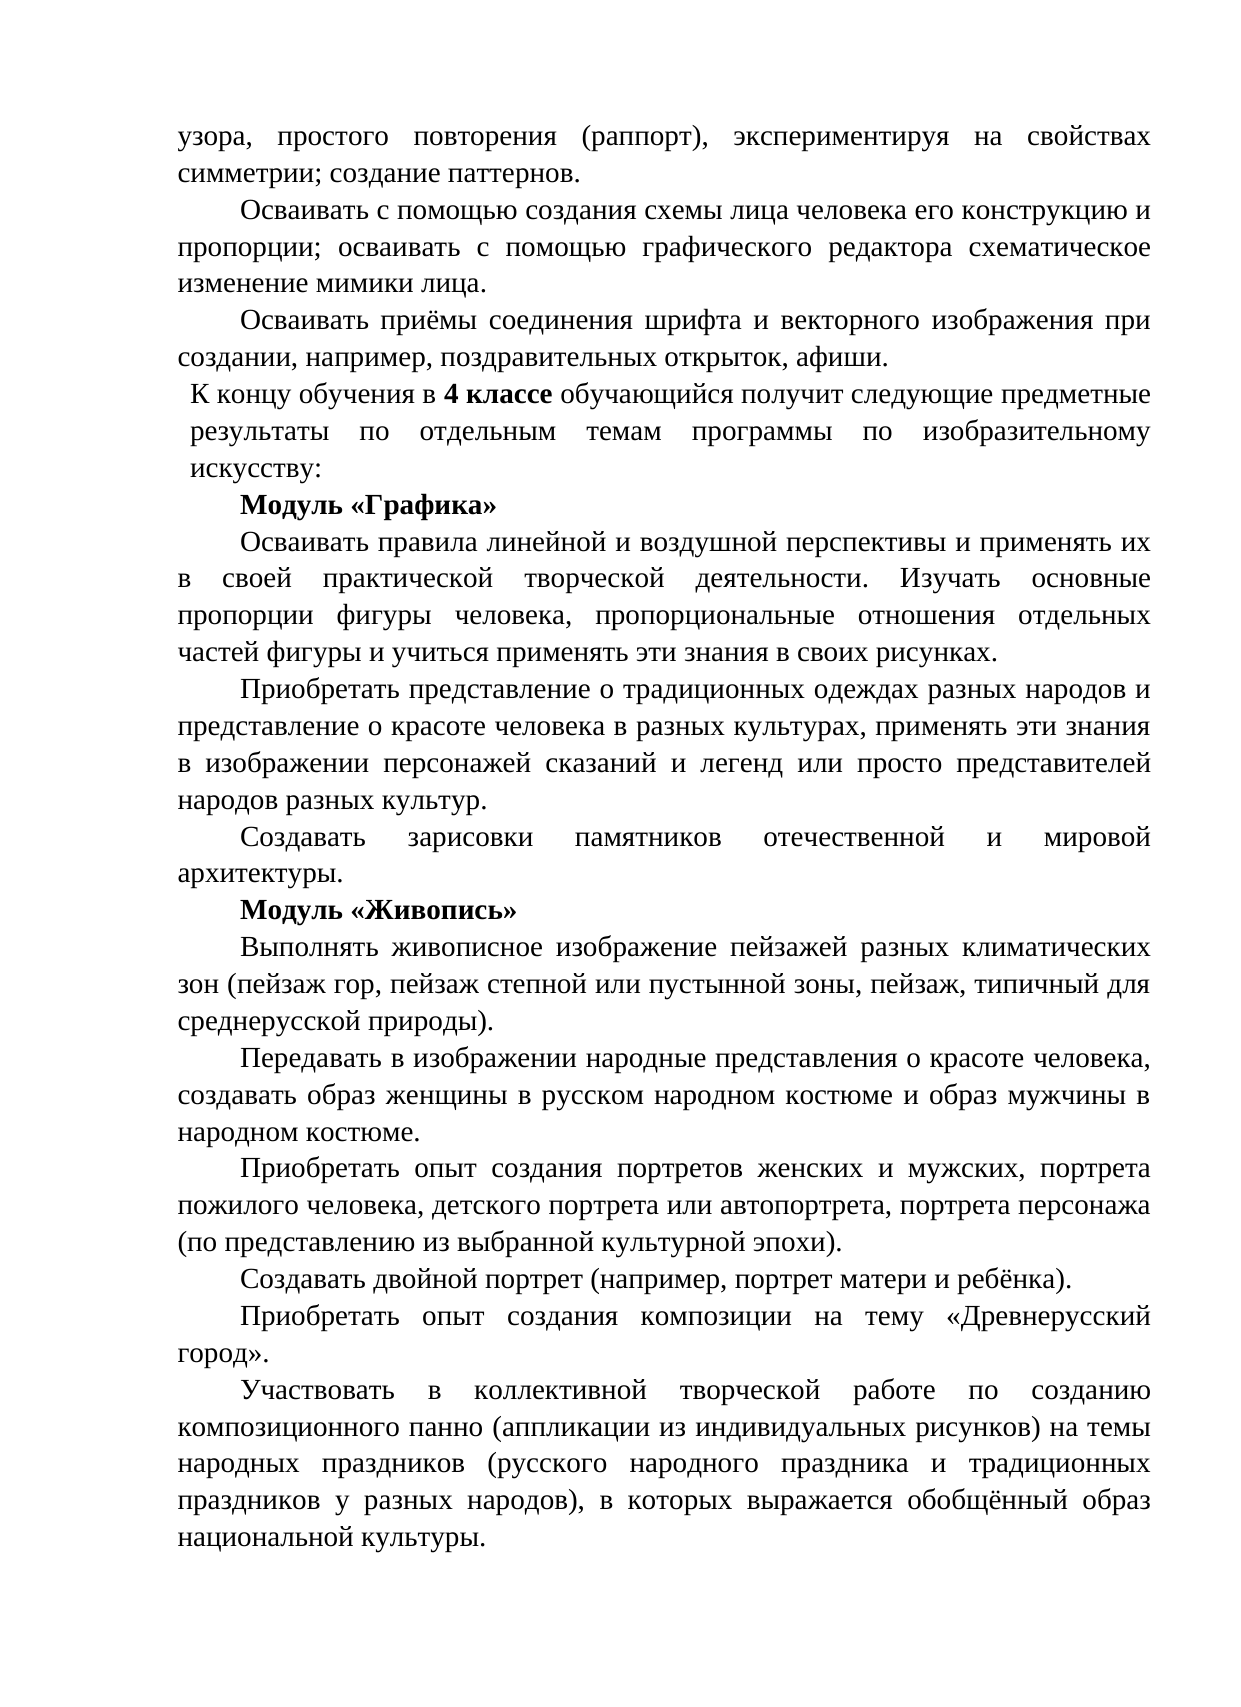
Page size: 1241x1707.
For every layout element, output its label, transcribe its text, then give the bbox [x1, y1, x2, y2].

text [177, 118, 1152, 188]
text Приобретать опыт создания портретов женских и мужских, портрета пожилого человека, детского портрета или автопортрета, портрета персонажа (по представлению из выбранной культурной эпохи). [177, 1151, 1152, 1258]
text Осваивать правила линейной и воздушной перспективы и применять их в своей практической творческой деятельности. Изучать основные пропорции фигуры человека, пропорциональные отношения отдельных частей фигуры и учиться применять эти знания в своих рисунках. [177, 524, 1152, 668]
text Создавать зарисовки памятников отечественной и мировой архитектуры. [177, 819, 1152, 889]
text Осваивать с помощью создания схемы лица человека его конструкцию и пропорции; осваивать с помощью графического редактора схематическое изменение мимики лица. [177, 192, 1152, 299]
text Осваивать приёмы соединения шрифта и векторного изображения при создании, например, поздравительных открыток, афиши. [177, 302, 1152, 373]
text Модуль «Живопись» [177, 892, 1152, 926]
text Модуль «Графика» [177, 487, 1152, 520]
text Приобретать представление о традиционных одеждах разных народов и представление о красоте человека в разных культурах, применять эти знания в изображении персонажей сказаний и легенд или просто представителей народов разных культур. [177, 671, 1152, 815]
text К концу обучения в 4 классе обучающийся получит следующие предметные результаты по отдельным темам программы по изобразительному искусству: [190, 376, 1152, 483]
text Создавать двойной портрет (например, портрет матери и ребёнка). [177, 1261, 1152, 1295]
text Участвовать в коллективной творческой работе по созданию композиционного панно (аппликации из индивидуальных рисунков) на темы народных праздников (русского народного праздника и традиционных праздников у разных народов), в которых выражается обобщённый образ национальной культуры. [177, 1372, 1152, 1553]
text Передавать в изображении народные представления о красоте человека, создавать образ женщины в русском народном костюме и образ мужчины в народном костюме. [177, 1040, 1152, 1147]
text Приобретать опыт создания композиции на тему «Древнерусский город». [177, 1298, 1152, 1368]
text Выполнять живописное изображение пейзажей разных климатических зон (пейзаж гор, пейзаж степной или пустынной зоны, пейзаж, типичный для среднерусской природы). [177, 929, 1152, 1037]
